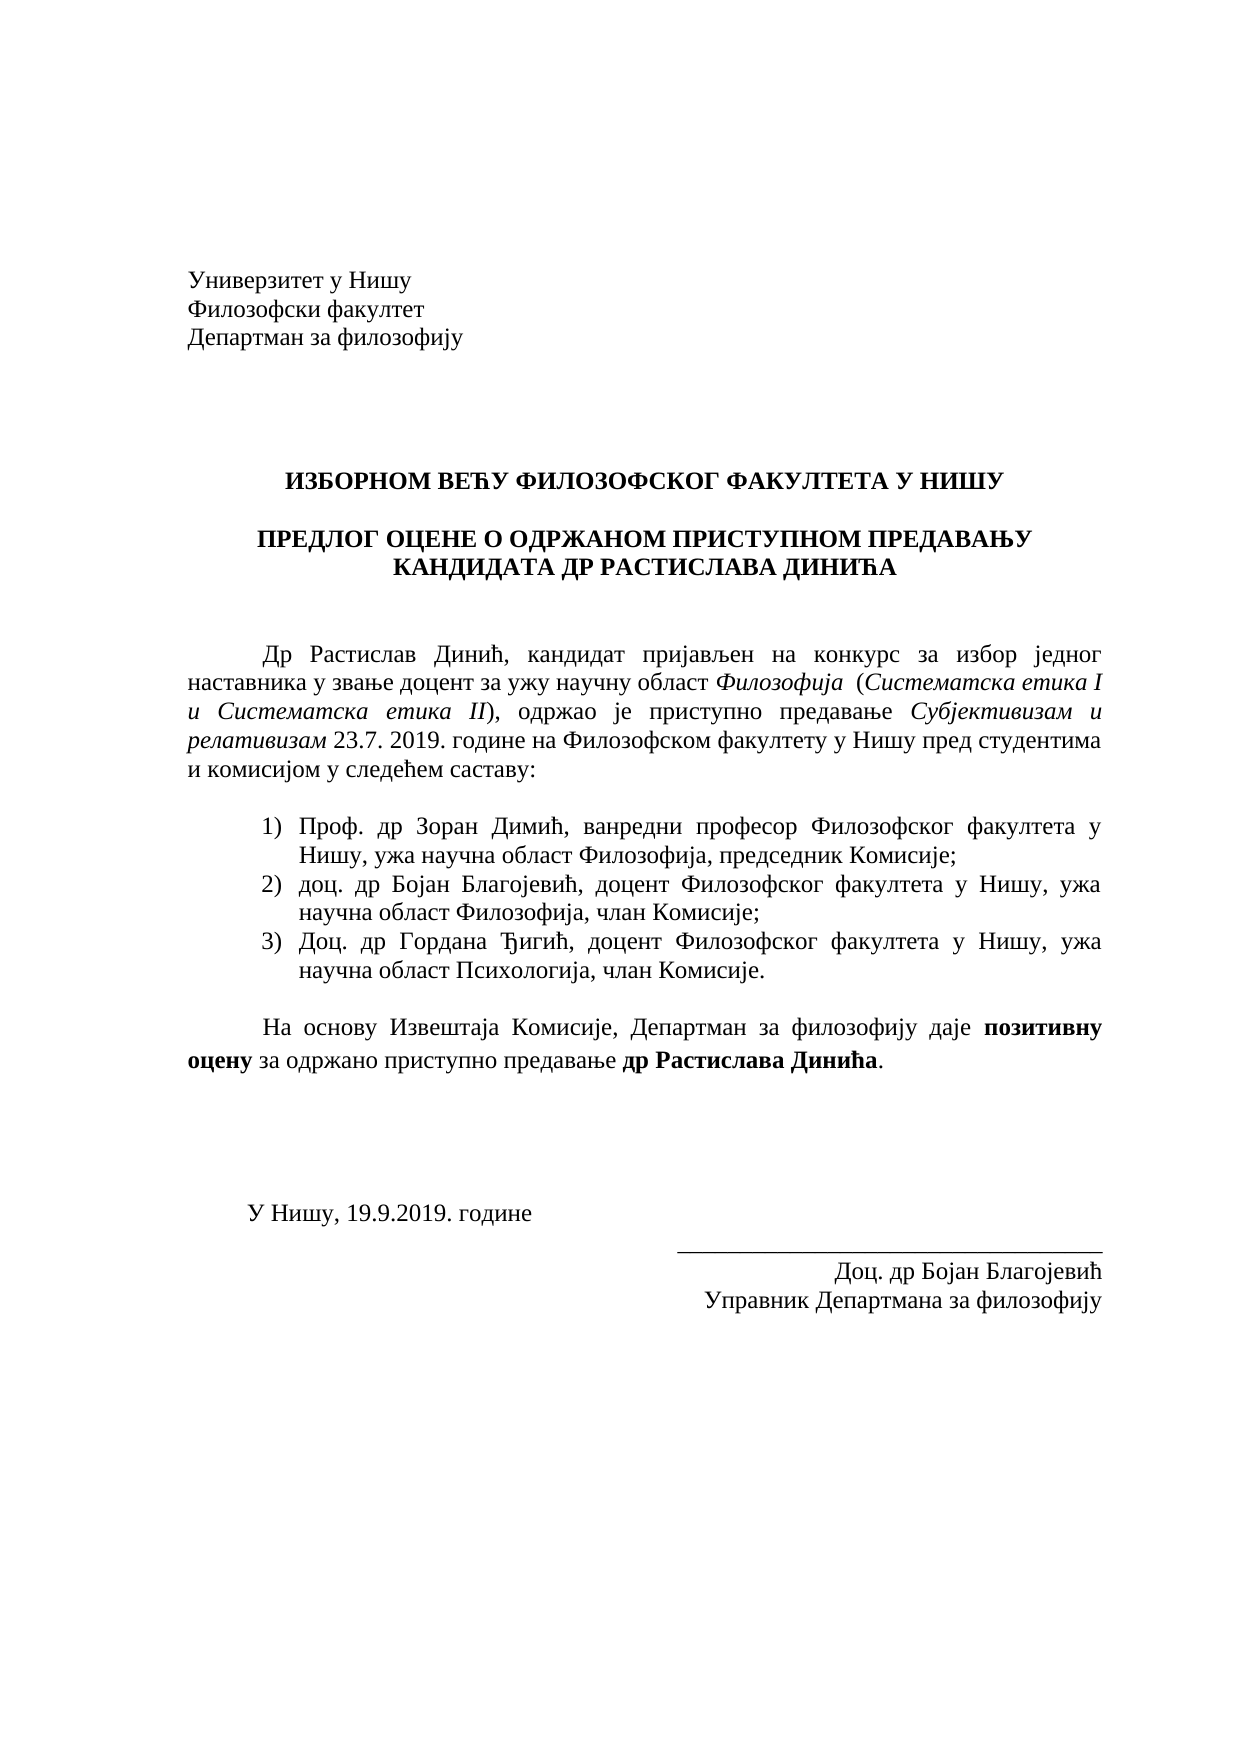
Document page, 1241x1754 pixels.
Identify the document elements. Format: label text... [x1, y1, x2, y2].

text Доц. др Бојан Благојевић [187, 1256, 1102, 1285]
text __________________________________ [187, 1227, 1102, 1256]
text Филозофски факултет [187, 294, 1103, 322]
list На основу Извештаја Комисије, Департман за филозофију даје позитивну оцену за одржано приступно предавање др Растислава Динића. [187, 1012, 1102, 1074]
text У Нишу, 19.9.2019. године [187, 1198, 1102, 1227]
text Управник Департмана за филозофију [187, 1285, 1102, 1313]
text ИЗБОРНОМ ВЕЋУ ФИЛОЗОФСКОГ ФАКУЛТЕТА У НИШУ [187, 466, 1102, 495]
list Проф. др Зоран Димић, ванредни професор Филозофског факултета у Нишу, ужа научна област Филозофија, председник Комисије; [261, 811, 1102, 869]
list Доц. др Гордана Ђигић, доцент Филозофског факултета у Нишу, ужа научна област Психологија, члан Комисије. [261, 926, 1102, 984]
text Департман за филозофију [187, 322, 1103, 351]
text Универзитет у Нишу [187, 265, 1103, 294]
list доц. др Бојан Благојевић, доцент Филозофског факултета у Нишу, ужа научна област Филозофија, члан Комисије; [261, 869, 1102, 926]
text Др Растислав Динић, кандидат пријављен на конкурс за избор једног наставника у звање доцент за ужу научну област Филозофија (Систематска етика I и Систематска етика II), одржаo је приступно предавање Субјективизам и релативизам 23.7. 2019. године на Филозофском факултету у Нишу пред студентима и комисијом у следећем саставу: [187, 639, 1102, 782]
text ПРЕДЛОГ ОЦЕНЕ О ОДРЖАНОМ ПРИСТУПНОМ ПРЕДАВАЊУ КАНДИДАТА ДР РАСТИСЛАВА ДИНИЋА [187, 524, 1102, 581]
